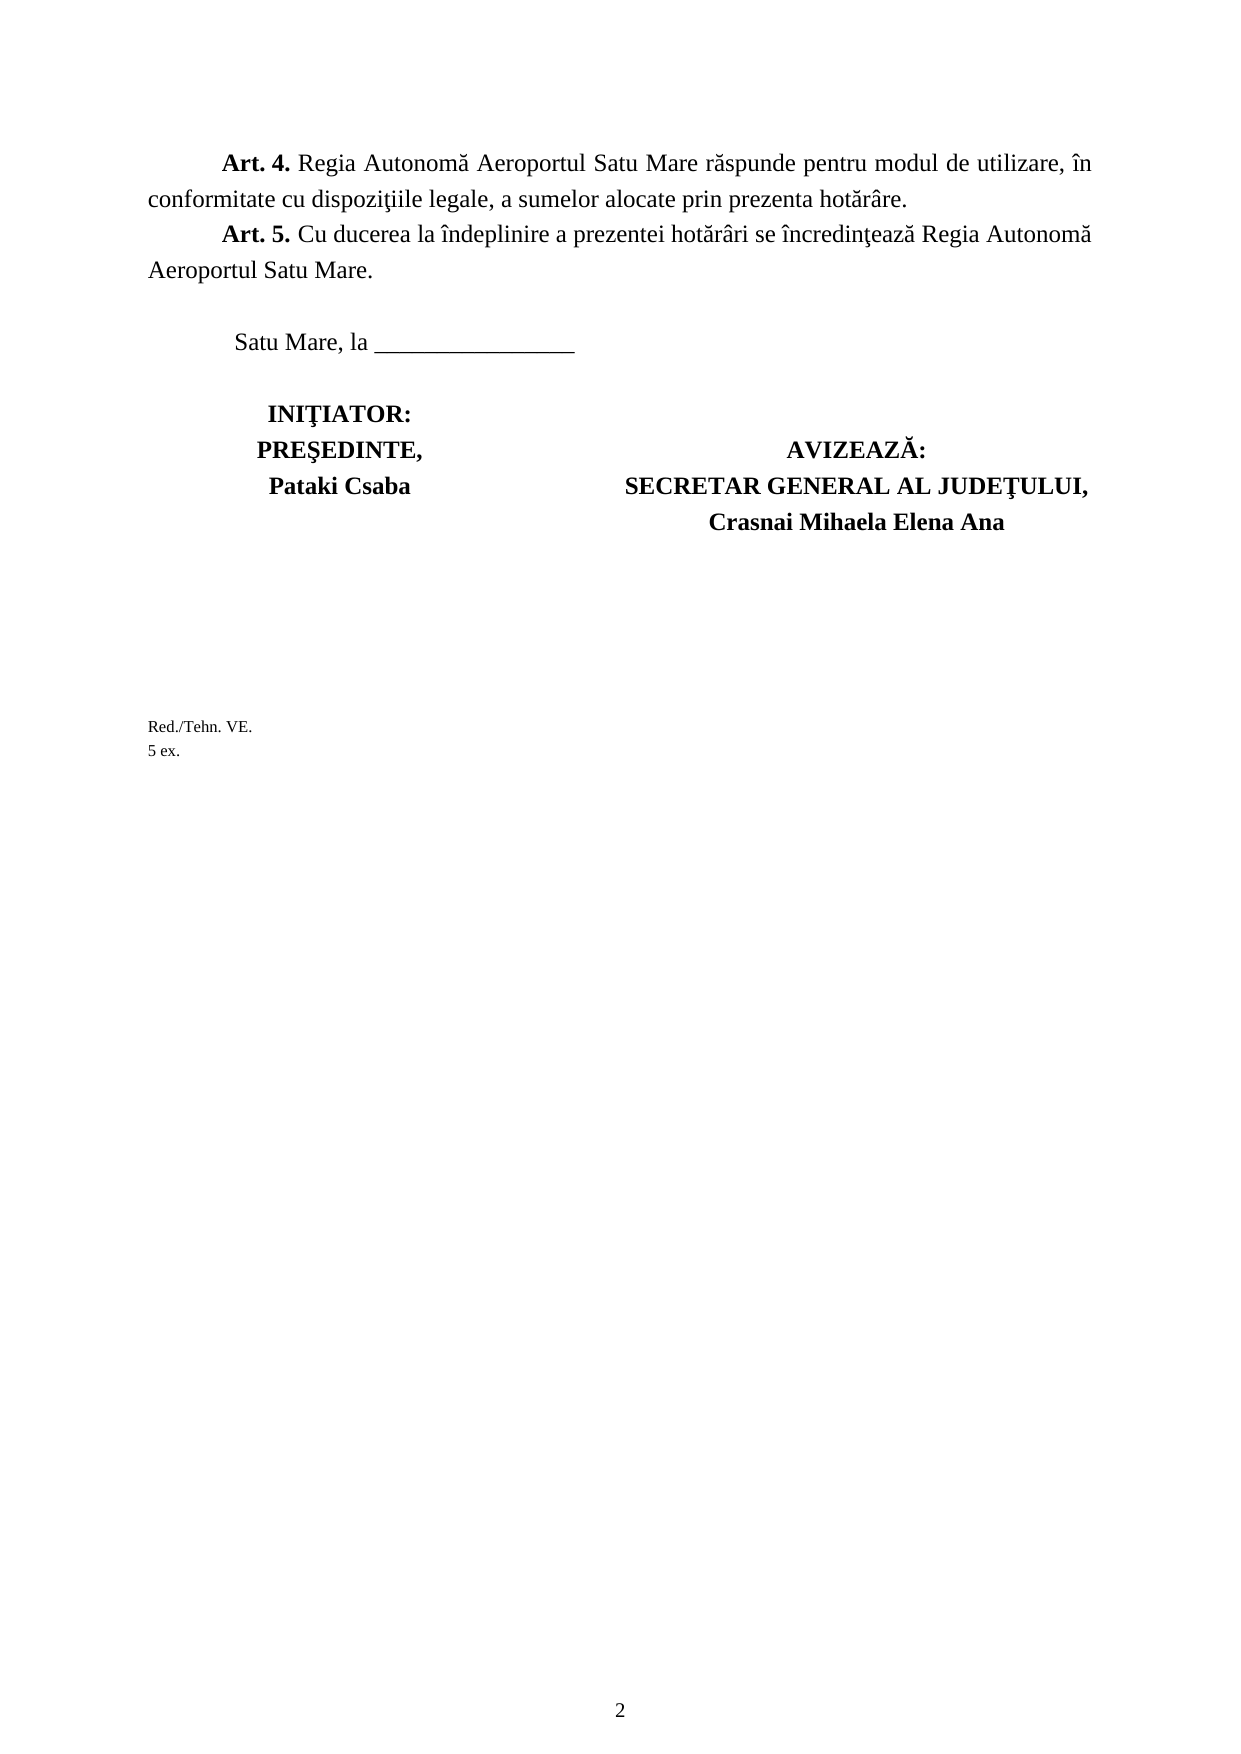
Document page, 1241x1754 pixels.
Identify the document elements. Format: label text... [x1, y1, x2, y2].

text 5 ex. [148, 741, 1092, 760]
text Pataki Csaba SECRETAR GENERAL AL JUDEŢULUI, [148, 471, 1092, 500]
list Cu ducerea la îndeplinire a prezentei hotărâri se încredinţează Regia Autonomă Aeroportul Satu Mare. [148, 219, 1092, 284]
text Red./Tehn. VE. [148, 717, 1092, 736]
subtitle Satu Mare, la ________________ [148, 327, 1092, 356]
text INIŢIATOR: [148, 399, 1092, 428]
text Crasnai Mihaela Elena Ana [148, 507, 1092, 536]
list Regia Autonomă Aeroportul Satu Mare răspunde pentru modul de utilizare, în conformitate cu dispoziţiile legale, a sumelor alocate prin prezenta hotărâre. [148, 148, 1092, 212]
text PREŞEDINTE, AVIZEAZĂ: [148, 435, 1092, 464]
